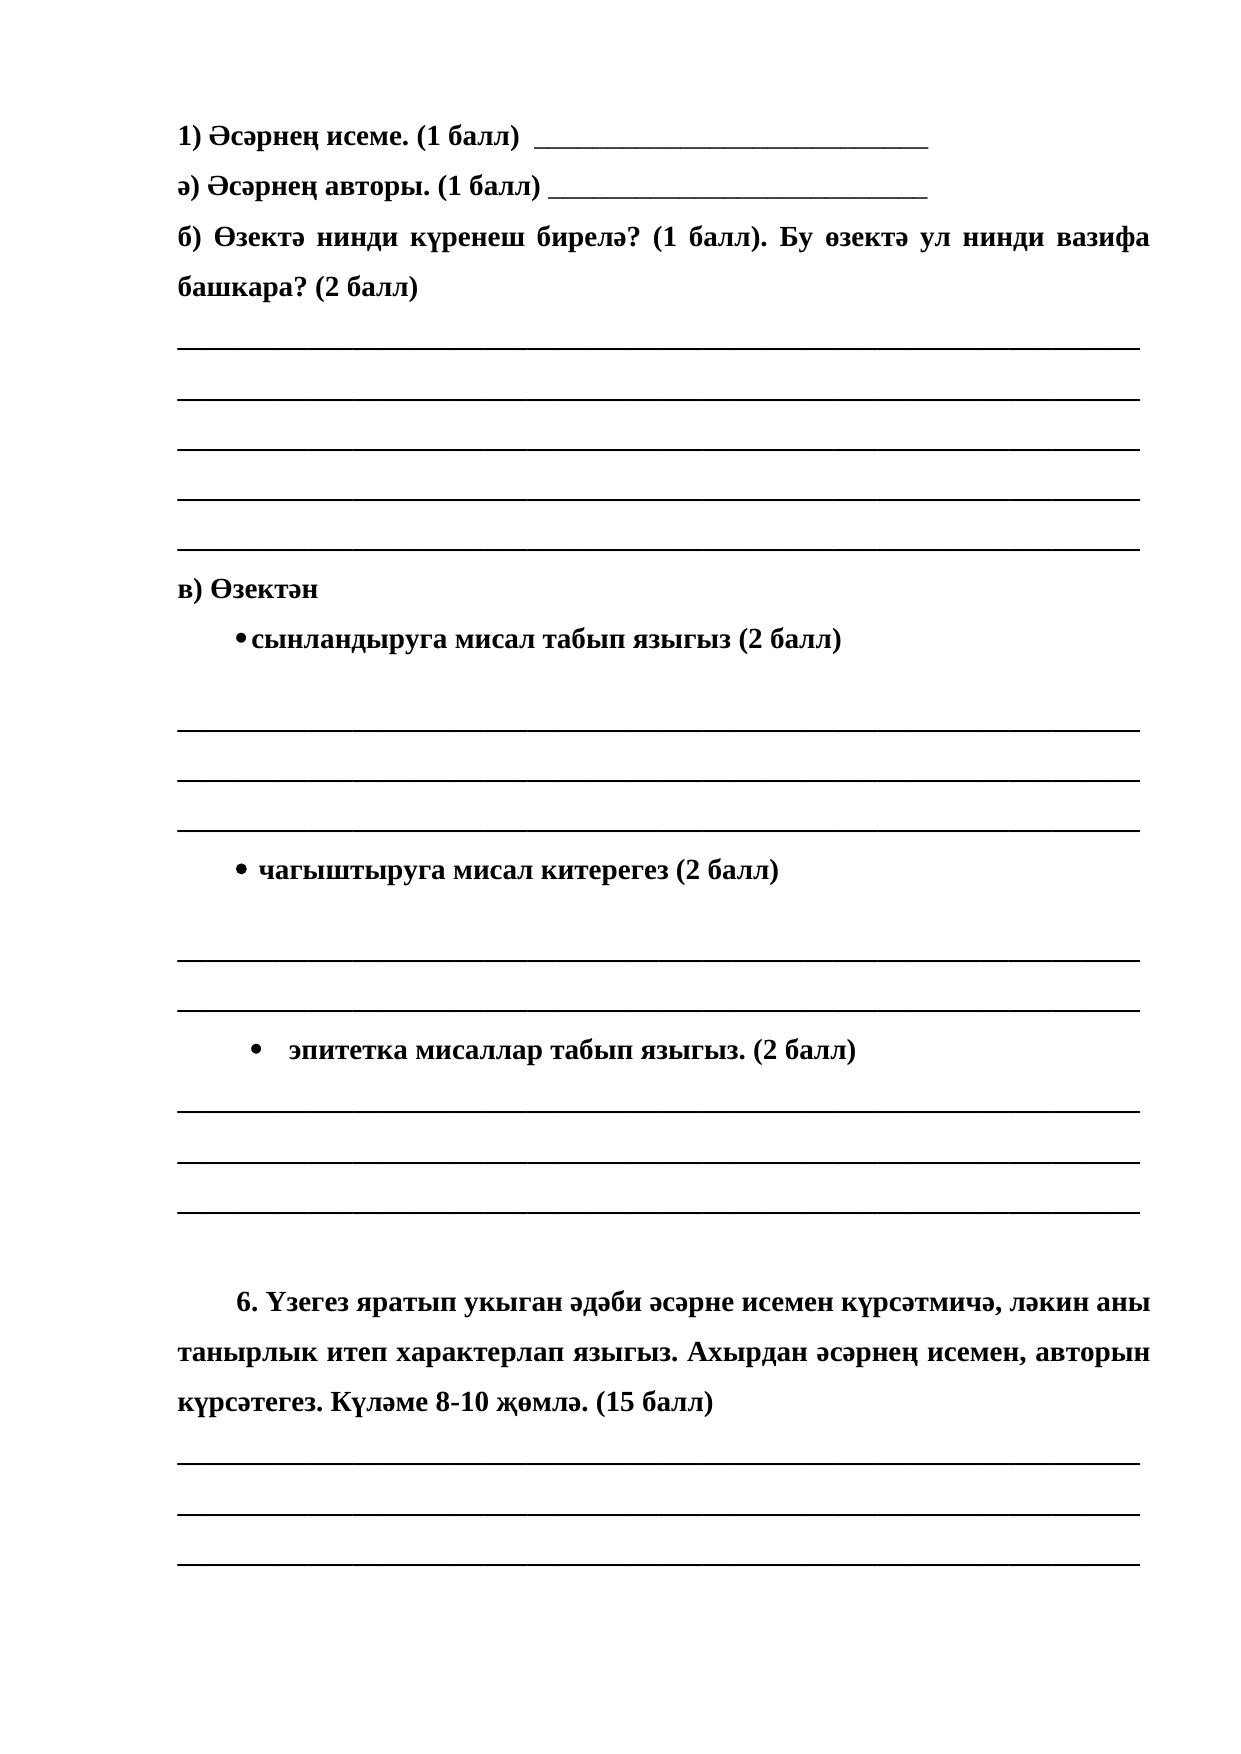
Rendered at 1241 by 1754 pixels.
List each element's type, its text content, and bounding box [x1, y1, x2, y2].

list эпитетка мисаллар табып языгыз. (2 балл) [251, 1032, 1152, 1066]
text в) Өзектән [177, 571, 1152, 604]
text 6. Үзегез яратып укыган әдәби әсәрне исемен күрсәтмичә, ләкин аны танырлык итеп характерлап языгыз. Ахырдан әсәрнең исемен, авторын күрсәтегез. Күләме 8-10 җөмлә. (15 балл) [177, 1284, 1152, 1418]
text б) Өзектә нинди күренеш бирелә? (1 балл). Бу өзектә ул нинди вазифа башкара? (2 балл) [177, 219, 1152, 303]
text ә) Әсәрнең авторы. (1 балл) __________________________ [177, 168, 1152, 202]
text 1) Әсәрнең исеме. (1 балл) ___________________________ [177, 118, 1152, 152]
text ______________________________________________________________________________________________________________________________________________________________________________________________________ [177, 701, 1152, 835]
text ______________________________________________________________________________________________________________________________________________________________________________________________________ [177, 1082, 1152, 1217]
list сынландыруга мисал табып языгыз (2 балл) [177, 621, 1152, 655]
text ______________________________________________________________________________________________________________________________________________________________________________________________________ [177, 1434, 1152, 1569]
text ____________________________________________________________________________________________________________________________________ [177, 931, 1152, 1015]
list чагыштыруга мисал китерегез (2 балл) [177, 852, 1152, 885]
text __________________________________________________________________________________________________________________________________________________________________________________________________________________________________________________________________________________________________________________________________________ [177, 319, 1152, 554]
